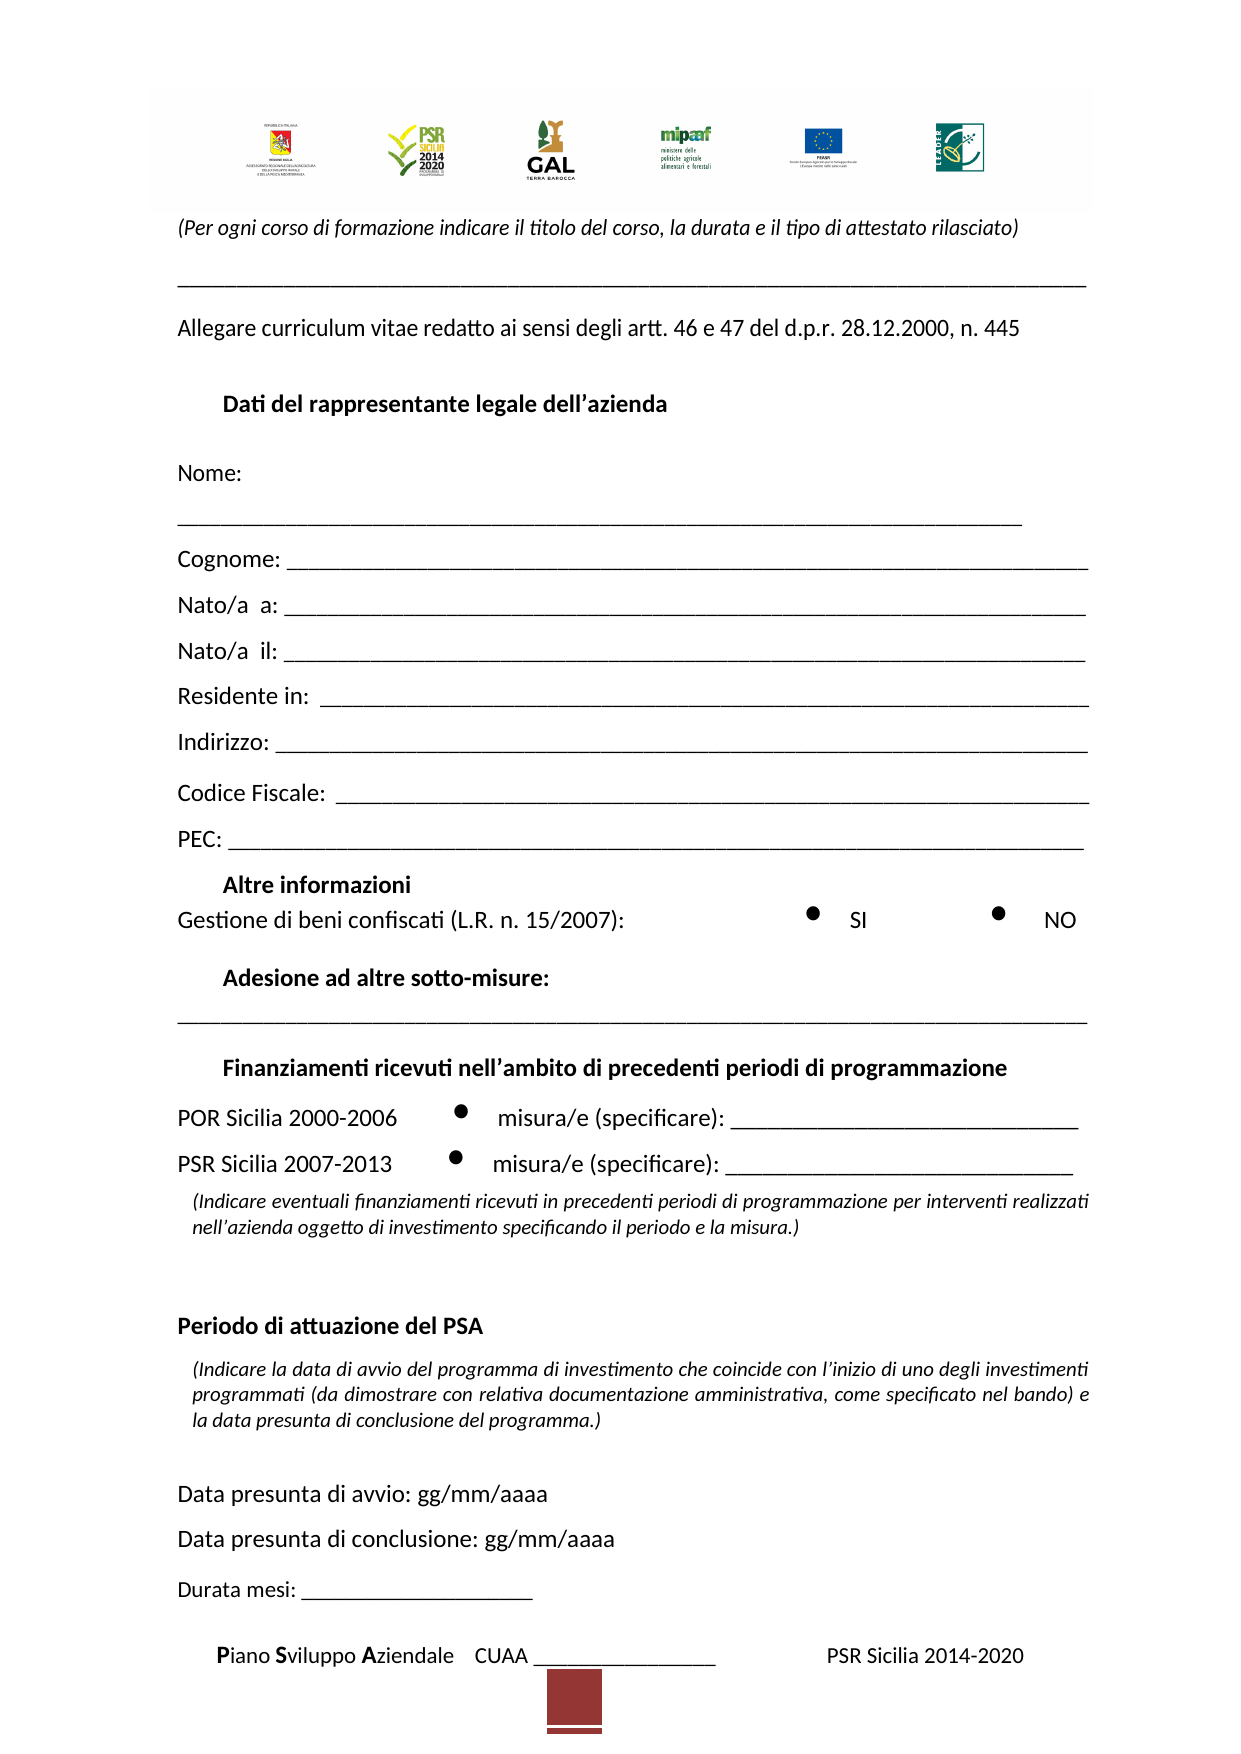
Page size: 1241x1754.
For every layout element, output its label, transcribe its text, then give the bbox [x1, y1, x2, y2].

text Dati del rappresentante legale dell’azienda [148, 388, 1093, 419]
text Codice Fiscale: _____________________________________________________________________ [177, 777, 1093, 808]
text Finanziamenti ricevuti nell’ambito di precedenti periodi di programmazione [177, 1052, 1093, 1082]
text Nome: ______________________________________________________________________________ [177, 457, 1093, 529]
text PSR Sicilia 2007-2013 misura/e (specificare): ____________________________ [177, 1143, 1093, 1181]
text Nato/a il: __________________________________________________________________________ [177, 635, 1093, 665]
text PEC: _______________________________________________________________________________ [177, 823, 1093, 853]
text Durata mesi: _____________________ [177, 1575, 1093, 1603]
text POR Sicilia 2000-2006 misura/e (specificare): ____________________________ [177, 1098, 1093, 1136]
text Gestione di beni confiscati (L.R. n. 15/2007): SI NO [177, 899, 1093, 937]
picture [147, 88, 1093, 213]
text ____________________________________________________________________________________ [177, 999, 1093, 1027]
text Indirizzo: ___________________________________________________________________________ [177, 726, 1093, 757]
text Nato/a a: __________________________________________________________________________ [177, 589, 1093, 619]
text Allegare curriculum vitae redatto ai sensi degli artt. 46 e 47 del d.p.r. 28.12.2000, n. 445 [177, 312, 1093, 342]
text Data presunta di avvio: gg/mm/aaaa [177, 1478, 1093, 1508]
text Altre informazioni [148, 869, 1093, 899]
text (Indicare la data di avvio del programma di investimento che coincide con l’inizio di uno degli investimenti programmati (da dimostrare con relativa documentazione amministrativa, come specificato nel bando) e la data presunta di conclusione del programma.) [192, 1356, 1093, 1432]
text Residente in: _______________________________________________________________________ [177, 681, 1093, 711]
text Periodo di attuazione del PSA [177, 1310, 1093, 1341]
text (Per ogni corso di formazione indicare il titolo del corso, la durata e il tipo di attestato rilasciato) [177, 213, 1093, 241]
text _____________________________________________________________________________ [177, 261, 1093, 291]
text Cognome: __________________________________________________________________________ [177, 543, 1093, 574]
text (Indicare eventuali finanziamenti ricevuti in precedenti periodi di programmazione per interventi realizzati nell’azienda oggetto di investimento specificando il periodo e la misura.) [192, 1189, 1093, 1239]
text Adesione ad altre sotto-misure: [148, 963, 1093, 993]
text Data presunta di conclusione: gg/mm/aaaa [177, 1524, 1093, 1554]
